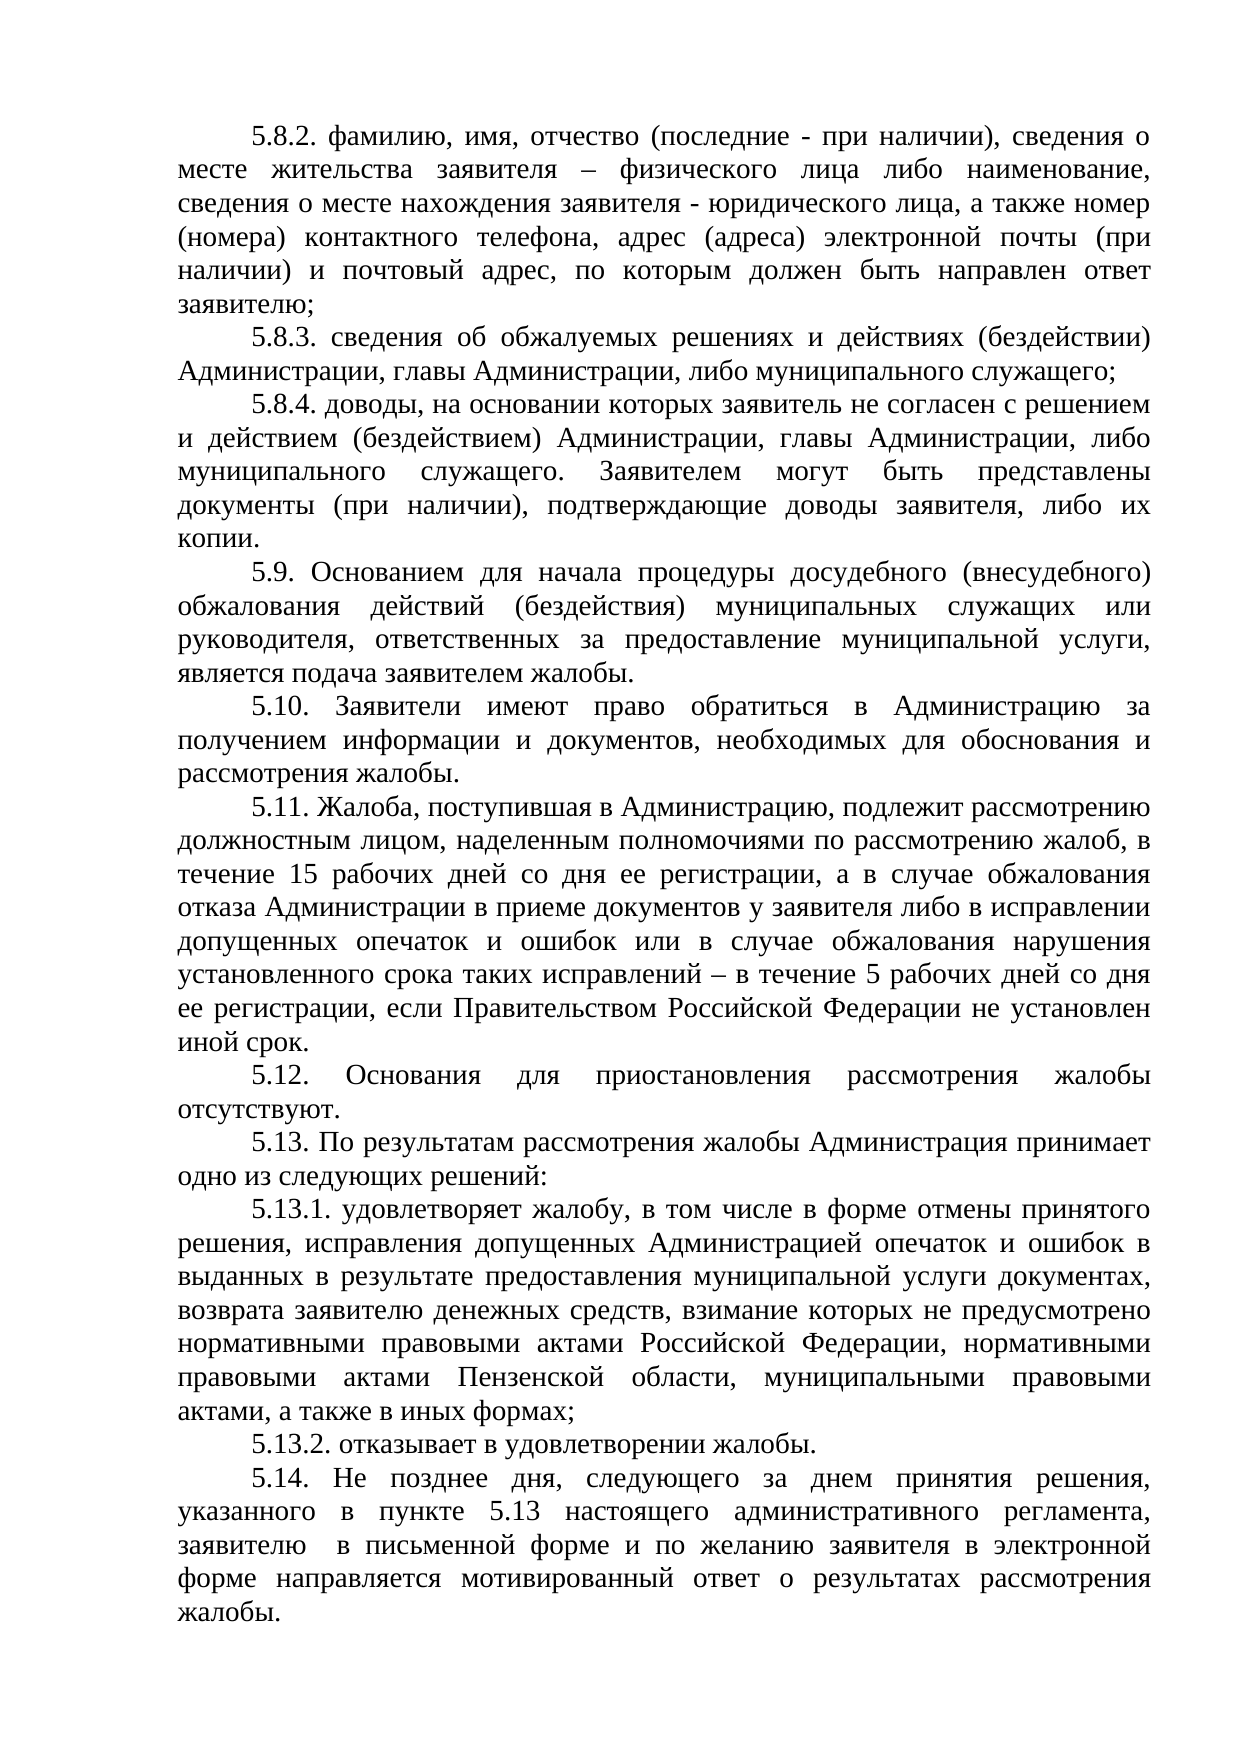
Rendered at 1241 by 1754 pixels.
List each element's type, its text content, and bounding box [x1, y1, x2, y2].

text 5.10. Заявители имеют право обратиться в Администрацию за получением информации и документов, необходимых для обоснования и рассмотрения жалобы. [177, 688, 1152, 789]
text 5.8.4. доводы, на основании которых заявитель не согласен с решением и действием (бездействием) Администрации, главы Администрации, либо муниципального служащего. Заявителем могут быть представлены документы (при наличии), подтверждающие доводы заявителя, либо их копии. [177, 386, 1152, 554]
text 5.13. По результатам рассмотрения жалобы Администрация принимает одно из следующих решений: [177, 1124, 1152, 1191]
text 5.8.3. сведения об обжалуемых решениях и действиях (бездействии) Администрации, главы Администрации, либо муниципального служащего; [177, 319, 1152, 386]
text 5.9. Основанием для начала процедуры досудебного (внесудебного) обжалования действий (бездействия) муниципальных служащих или руководителя, ответственных за предоставление муниципальной услуги, является подача заявителем жалобы. [177, 554, 1152, 688]
text 5.14. Не позднее дня, следующего за днем принятия решения, указанного в пункте 5.13 настоящего административного регламента, заявителю в письменной форме и по желанию заявителя в электронной форме направляется мотивированный ответ о результатах рассмотрения жалобы. [177, 1460, 1152, 1627]
text 5.11. Жалоба, поступившая в Администрацию, подлежит рассмотрению должностным лицом, наделенным полномочиями по рассмотрению жалоб, в течение 15 рабочих дней со дня ее регистрации, а в случае обжалования отказа Администрации в приеме документов у заявителя либо в исправлении допущенных опечаток и ошибок или в случае обжалования нарушения установленного срока таких исправлений – в течение 5 рабочих дней со дня ее регистрации, если Правительством Российской Федерации не установлен иной срок. [177, 789, 1152, 1057]
text 5.12. Основания для приостановления рассмотрения жалобы отсутствуют. [177, 1057, 1152, 1124]
text 5.13.2. отказывает в удовлетворении жалобы. [177, 1426, 1152, 1460]
text 5.13.1. удовлетворяет жалобу, в том числе в форме отмены принятого решения, исправления допущенных Администрацией опечаток и ошибок в выданных в результате предоставления муниципальной услуги документах, возврата заявителю денежных средств, взимание которых не предусмотрено нормативными правовыми актами Российской Федерации, нормативными правовыми актами Пензенской области, муниципальными правовыми актами, а также в иных формах; [177, 1191, 1152, 1426]
text 5.8.2. фамилию, имя, отчество (последние - при наличии), сведения о месте жительства заявителя – физического лица либо наименование, сведения о месте нахождения заявителя - юридического лица, а также номер (номера) контактного телефона, адрес (адреса) электронной почты (при наличии) и почтовый адрес, по которым должен быть направлен ответ заявителю; [177, 118, 1152, 319]
